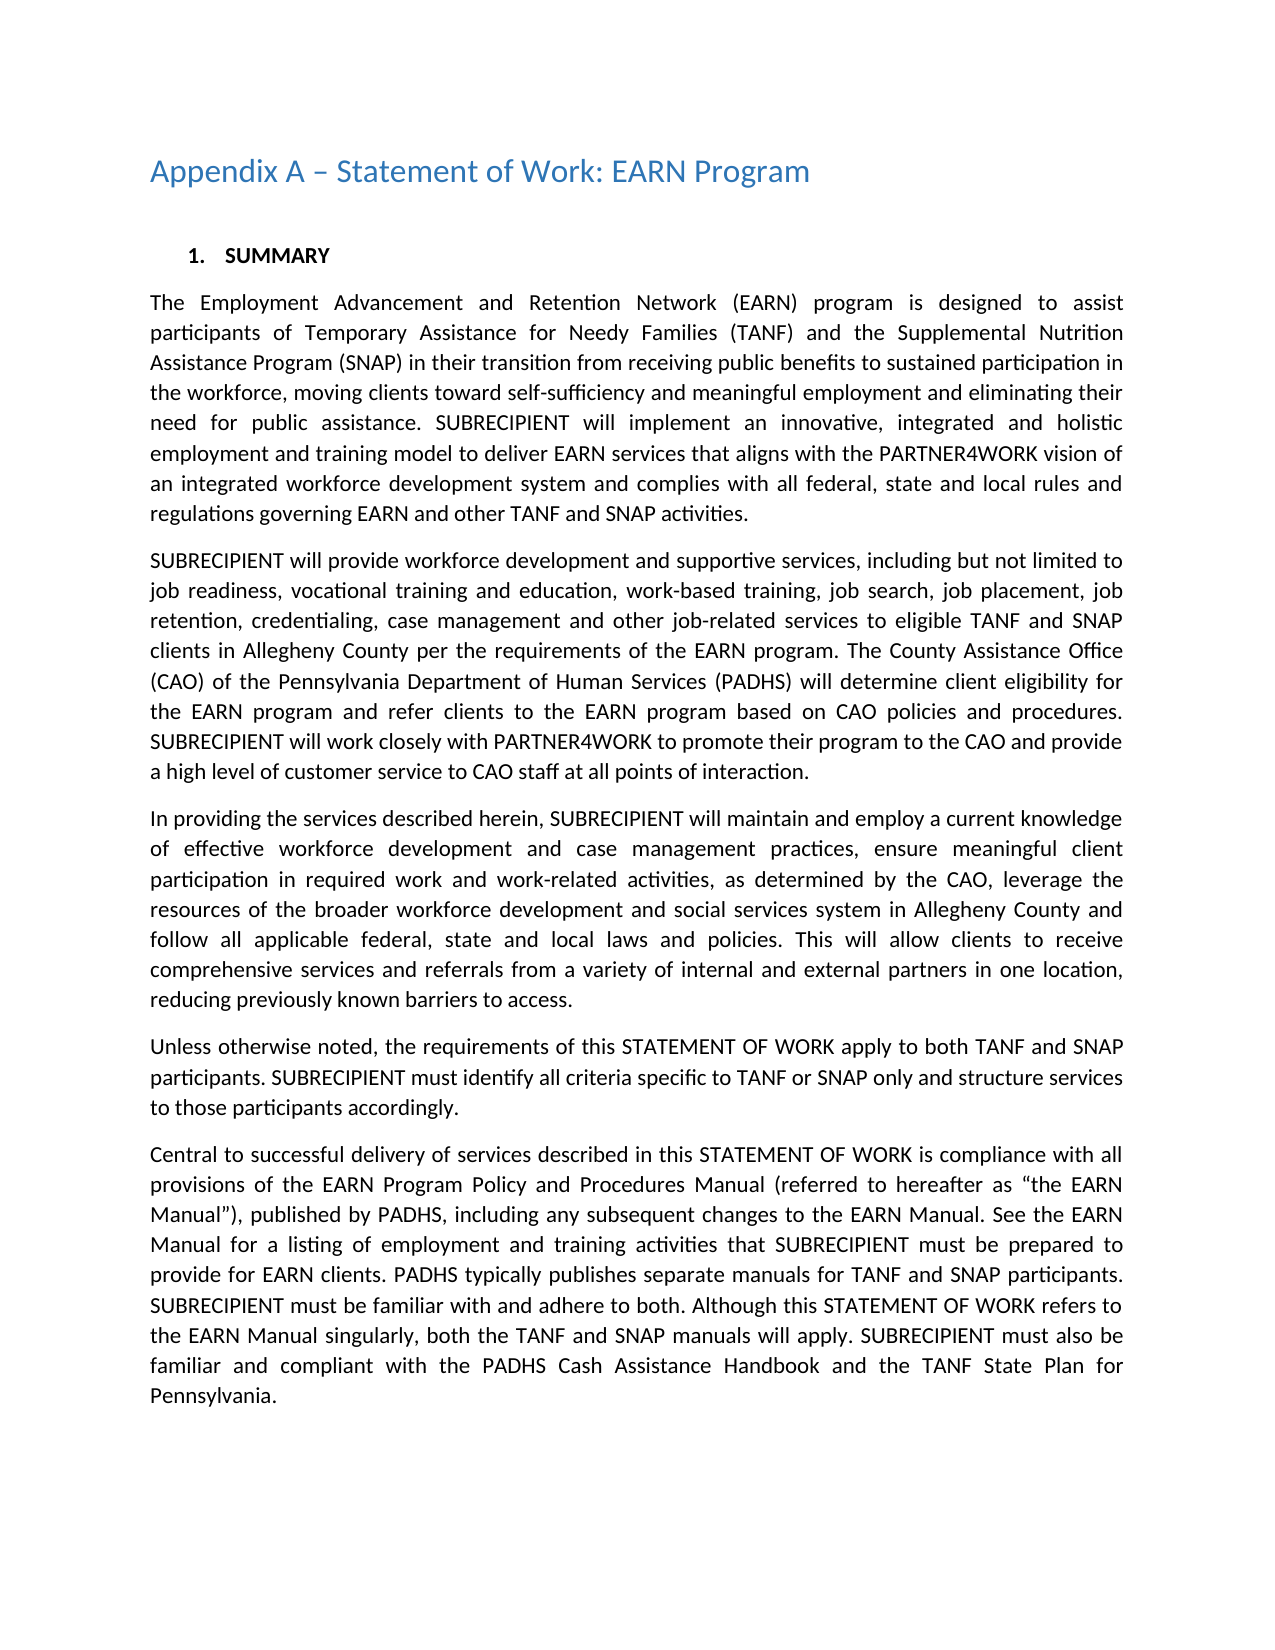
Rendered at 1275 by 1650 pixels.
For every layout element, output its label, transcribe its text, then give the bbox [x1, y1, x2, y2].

text Unless otherwise noted, the requirements of this STATEMENT OF WORK apply to both TANF and SNAP participants. SUBRECIPIENT must identify all criteria specific to TANF or SNAP only and structure services to those participants accordingly. [150, 1032, 1125, 1121]
text SUBRECIPIENT will provide workforce development and supportive services, including but not limited to job readiness, vocational training and education, work-based training, job search, job placement, job retention, credentialing, case management and other job-related services to eligible TANF and SNAP clients in Allegheny County per the requirements of the EARN program. The County Assistance Office (CAO) of the Pennsylvania Department of Human Services (PADHS) will determine client eligibility for the EARN program and refer clients to the EARN program based on CAO policies and procedures. SUBRECIPIENT will work closely with PARTNER4WORK to promote their program to the CAO and provide a high level of customer service to CAO staff at all points of interaction. [150, 546, 1125, 786]
list SUMMARY [187, 241, 1125, 269]
text Central to successful delivery of services described in this STATEMENT OF WORK is compliance with all provisions of the EARN Program Policy and Procedures Manual (referred to hereafter as “the EARN Manual”), published by PADHS, including any subsequent changes to the EARN Manual. See the EARN Manual for a listing of employment and training activities that SUBRECIPIENT must be prepared to provide for EARN clients. PADHS typically publishes separate manuals for TANF and SNAP participants. SUBRECIPIENT must be familiar with and adhere to both. Although this STATEMENT OF WORK refers to the EARN Manual singularly, both the TANF and SNAP manuals will apply. SUBRECIPIENT must also be familiar and compliant with the PADHS Cash Assistance Handbook and the TANF State Plan for Pennsylvania. [150, 1140, 1125, 1409]
text The Employment Advancement and Retention Network (EARN) program is designed to assist participants of Temporary Assistance for Needy Families (TANF) and the Supplemental Nutrition Assistance Program (SNAP) in their transition from receiving public benefits to sustained participation in the workforce, moving clients toward self-sufficiency and meaningful employment and eliminating their need for public assistance. SUBRECIPIENT will implement an innovative, integrated and holistic employment and training model to deliver EARN services that aligns with the PARTNER4WORK vision of an integrated workforce development system and complies with all federal, state and local rules and regulations governing EARN and other TANF and SNAP activities. [150, 288, 1125, 527]
text In providing the services described herein, SUBRECIPIENT will maintain and employ a current knowledge of effective workforce development and case management practices, ensure meaningful client participation in required work and work-related activities, as determined by the CAO, leverage the resources of the broader workforce development and social services system in Allegheny County and follow all applicable federal, state and local laws and policies. This will allow clients to receive comprehensive services and referrals from a variety of internal and external partners in one location, reducing previously known barriers to access. [150, 804, 1125, 1014]
subtitle Appendix A – Statement of Work: EARN Program [150, 150, 1125, 191]
